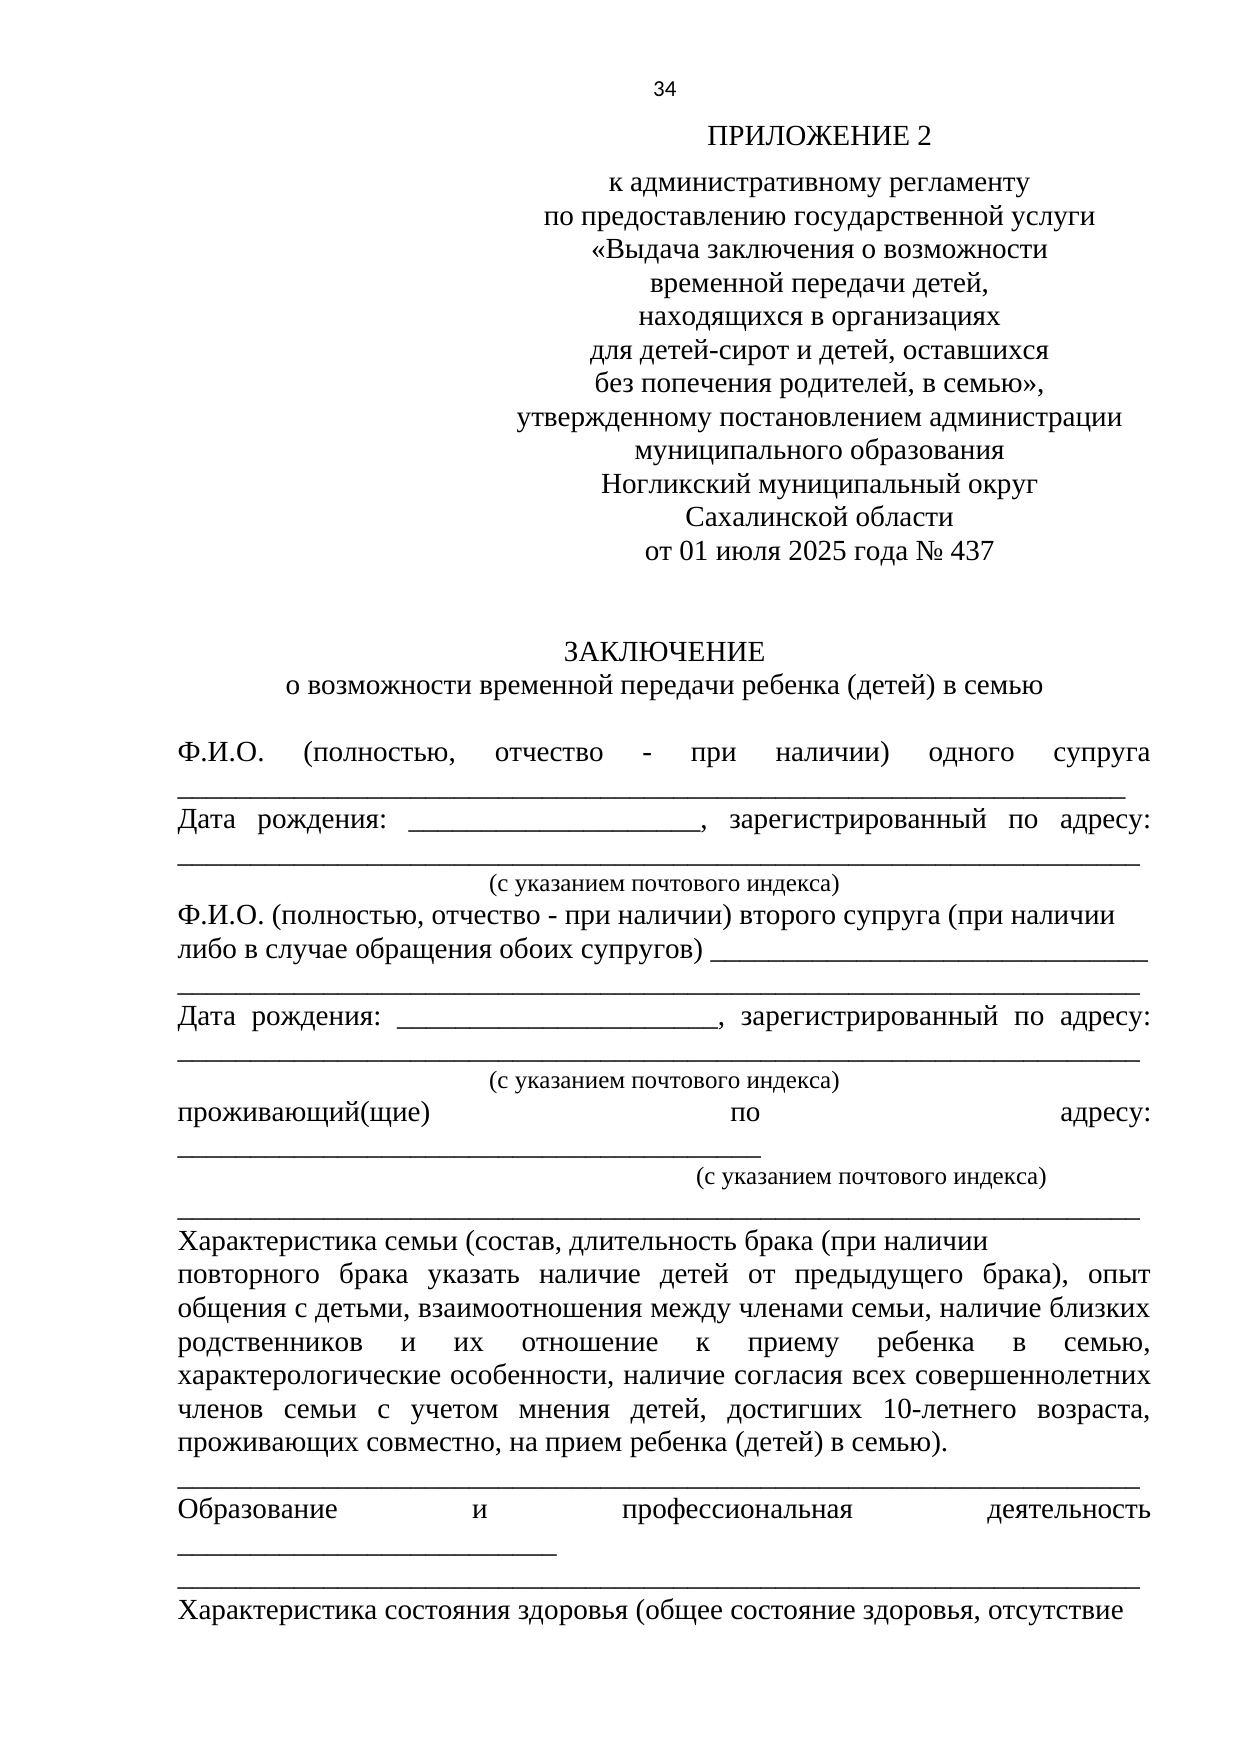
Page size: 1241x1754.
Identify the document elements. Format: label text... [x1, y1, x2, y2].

text __________________________________________________________________ [177, 1458, 1152, 1491]
text о возможности временной передачи ребенка (детей) в семью [177, 667, 1152, 701]
text Ногликский муниципальный округ [487, 466, 1152, 499]
text (с указанием почтового индекса) [177, 868, 1152, 897]
text по предоставлению государственной услуги [487, 198, 1152, 231]
text __________________________________________________________________ [177, 1189, 1152, 1223]
text Образование и профессиональная деятельность __________________________ [177, 1491, 1152, 1558]
text Дата рождения: ____________________, зарегистрированный по адресу: __________________________________________________________________ [177, 801, 1152, 868]
text муниципального образования [487, 432, 1152, 466]
text Дата рождения: ______________________, зарегистрированный по адресу: __________________________________________________________________ [177, 998, 1152, 1065]
text для детей-сирот и детей, оставшихся [487, 332, 1152, 365]
text «Выдача заключения о возможности [487, 231, 1152, 265]
text ПРИЛОЖЕНИЕ 2 [487, 118, 1152, 152]
text без попечения родителей, в семью», [487, 365, 1152, 399]
text повторного брака указать наличие детей от предыдущего брака), опыт общения с детьми, взаимоотношения между членами семьи, наличие близких родственников и их отношение к приему ребенка в семью, характерологические особенности, наличие согласия всех совершеннолетних членов семьи с учетом мнения детей, достигших 10-летнего возраста, проживающих совместно, на прием ребенка (детей) в семью). [177, 1257, 1152, 1458]
text утвержденному постановлением администрации [487, 399, 1152, 432]
text находящихся в организациях [487, 298, 1152, 332]
text Ф.И.О. (полностью, отчество - при наличии) одного супруга _________________________________________________________________ [177, 734, 1152, 801]
text проживающий(щие) по адресу: ________________________________________ [177, 1094, 1152, 1161]
text __________________________________________________________________ [177, 964, 1152, 998]
text Ф.И.О. (полностью, отчество - при наличии) второго супруга (при наличии [177, 897, 1152, 931]
text Характеристика семьи (состав, длительность брака (при наличии [177, 1223, 1152, 1257]
text (с указанием почтового индекса) [591, 1161, 1152, 1189]
text Сахалинской области [487, 499, 1152, 533]
text либо в случае обращения обоих супругов) ______________________________ [177, 931, 1152, 964]
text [177, 1558, 1152, 1592]
text временной передачи детей, [487, 265, 1152, 298]
text ЗАКЛЮЧЕНИЕ [177, 634, 1152, 667]
text от 01 июля 2025 года № 437 [487, 533, 1152, 567]
text к административному регламенту [487, 164, 1152, 198]
text Характеристика состояния здоровья (общее состояние здоровья, отсутствие [177, 1592, 1152, 1626]
text (с указанием почтового индекса) [177, 1065, 1152, 1094]
